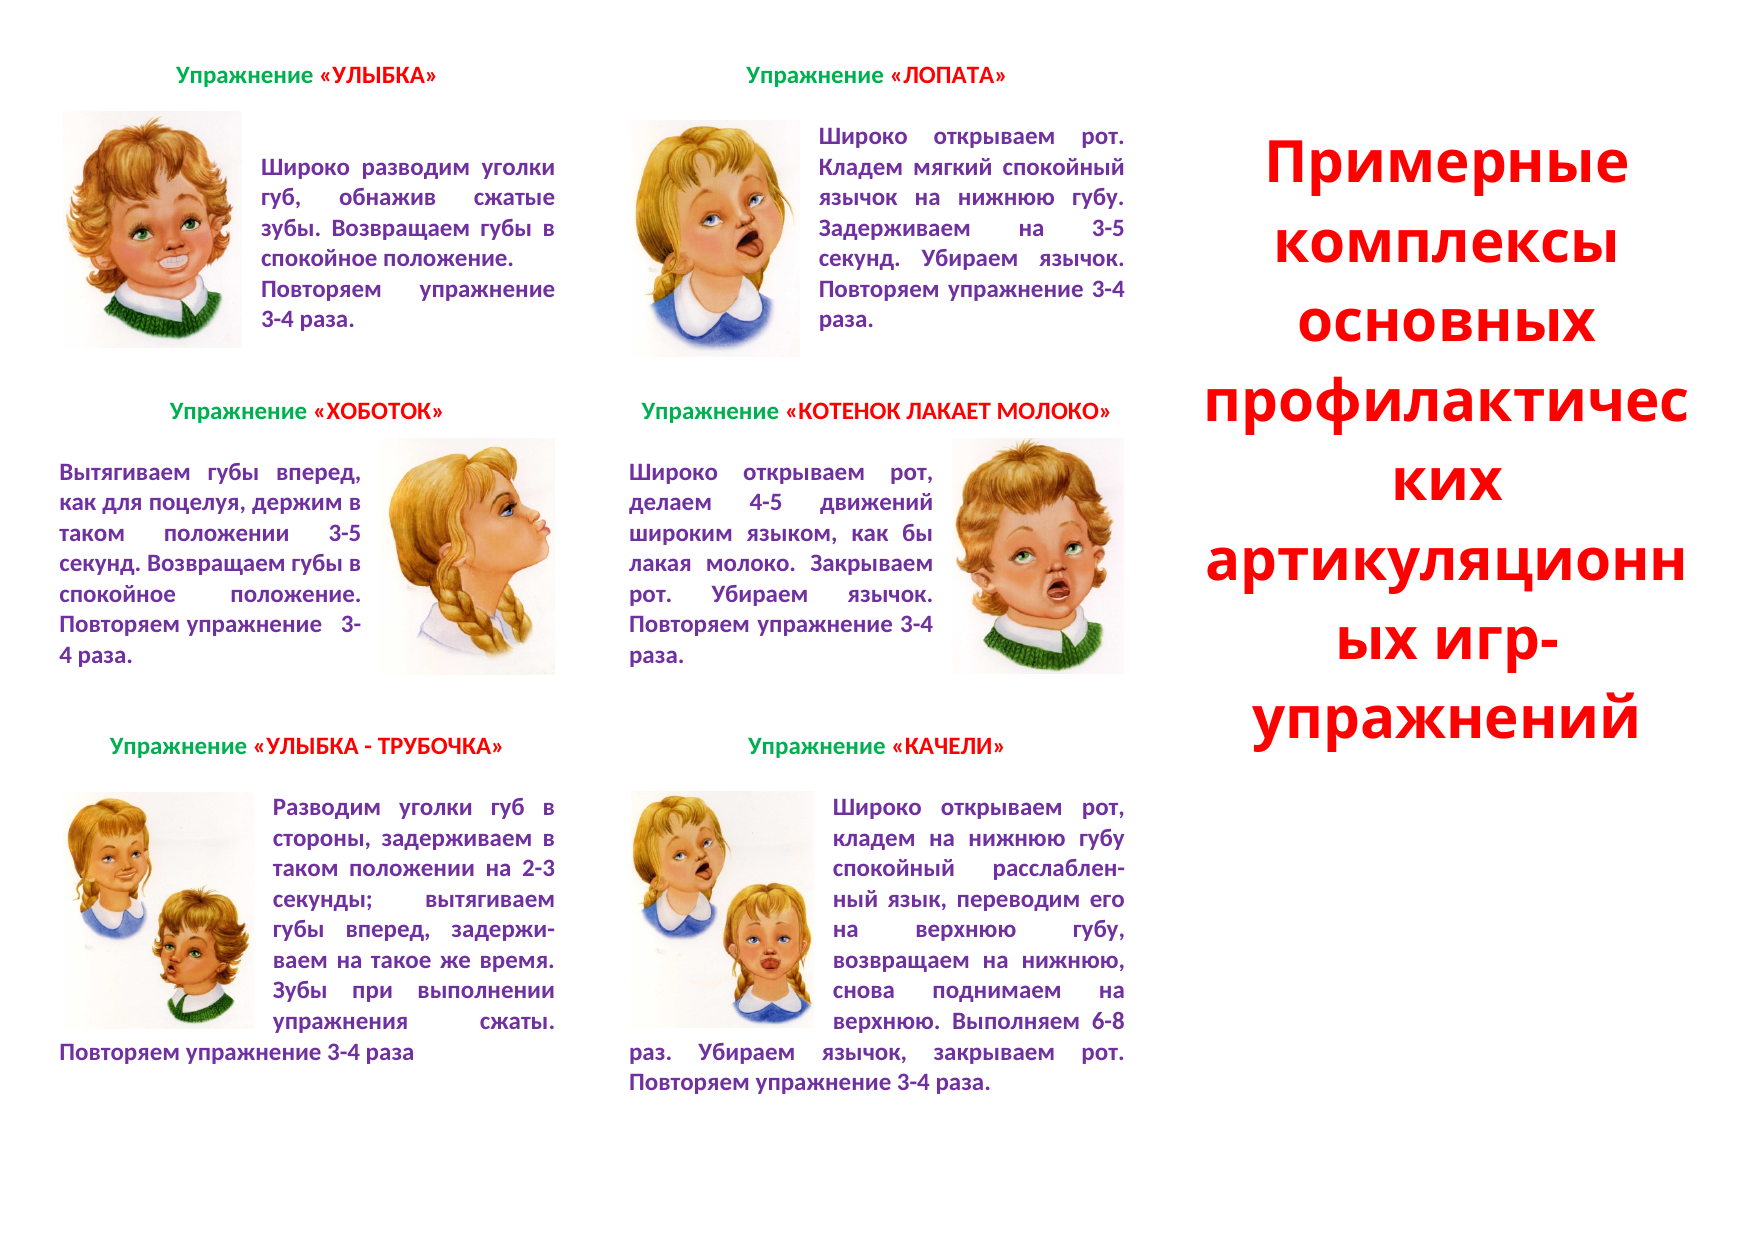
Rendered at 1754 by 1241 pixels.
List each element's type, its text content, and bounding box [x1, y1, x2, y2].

picture [62, 792, 254, 1029]
picture [952, 438, 1125, 674]
text Упражнение «КОТЕНОК ЛАКАЕТ МОЛОКО» [629, 395, 1125, 425]
text Широко открываем рот. Кладем мягкий спокойный язычок на нижнюю губу. Задерживаем на 3-5 секунд. Убираем язычок. Повторяем упражнение 3-4 раза. [800, 120, 1125, 334]
text Широко открываем рот, делаем 4-5 движений широким языком, как бы лакая молоко. Закрываем рот. Убираем язычок. Повторяем упражнение 3-4 раза. [629, 456, 952, 669]
text Примерные комплексы основных профилактических артикуляционных игр-упражнений [1199, 120, 1695, 756]
text Вытягиваем губы вперед, как для поцелуя, держим в таком положении 3-5 секунд. Возвращаем губы в спокойное положение. Повторяем упражнение 3-4 раза. [59, 456, 380, 669]
picture [380, 438, 556, 675]
picture [62, 111, 242, 348]
text Упражнение «КАЧЕЛИ» [629, 731, 1125, 761]
text Упражнение «УЛЫБКА» [59, 59, 555, 89]
picture [631, 120, 800, 357]
text Упражнение «ЛОПАТА» [629, 59, 1125, 89]
picture [631, 791, 814, 1028]
text Упражнение «УЛЫБКА - ТРУБОЧКА» [59, 731, 555, 761]
text Упражнение «ХОБОТОК» [59, 395, 555, 425]
text Широко разводим уголки губ, обнажив сжатые зубы. Возвращаем губы в спокойное положение. [242, 151, 555, 273]
text Повторяем упражнение 3-4 раза. [242, 273, 555, 334]
